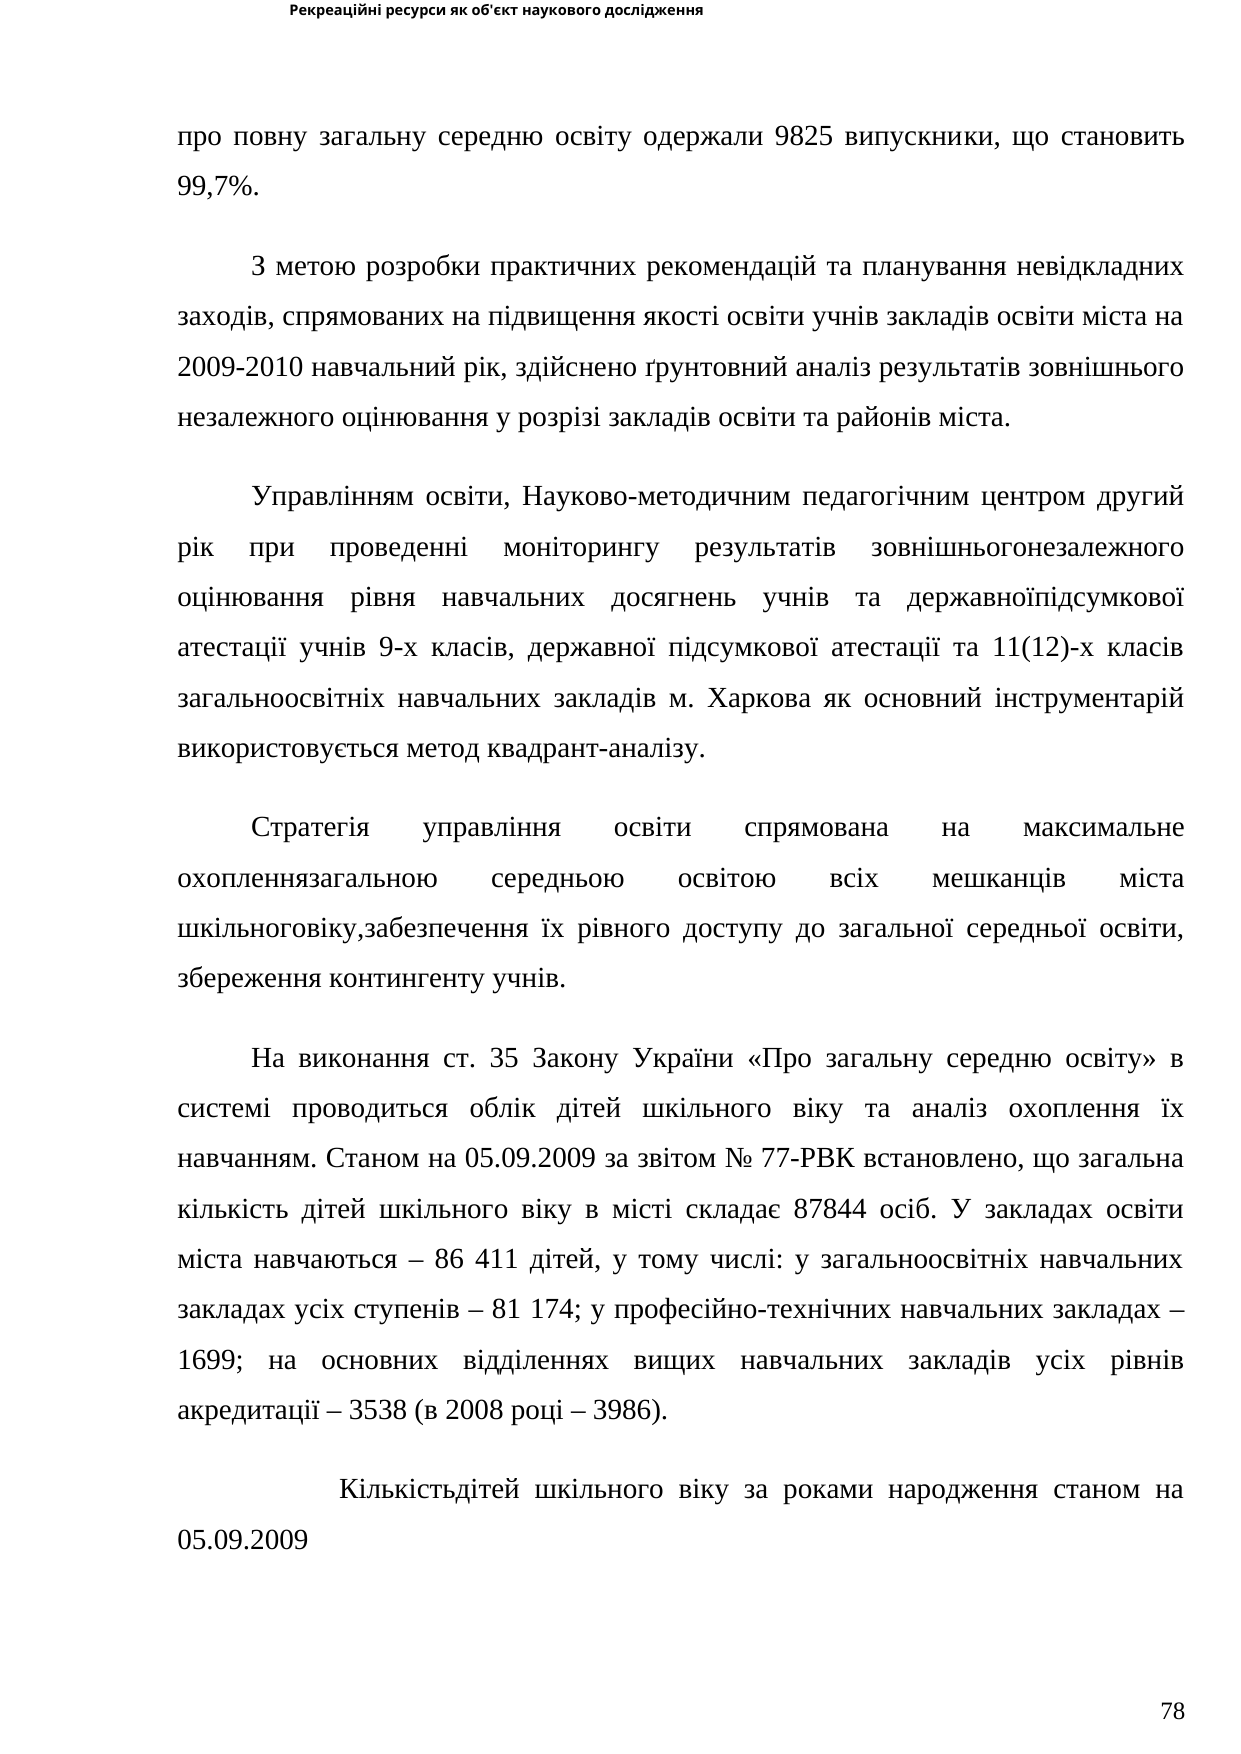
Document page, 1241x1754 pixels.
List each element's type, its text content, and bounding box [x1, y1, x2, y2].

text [177, 118, 1185, 202]
text З метою розробки практичних рекомендацій та планування невідкладних заходів, спрямованих на підвищення якості освіти учнів закладів освіти міста на 2009-2010 навчальний рік, здійснено ґрунтовний аналіз результатів зовнішнього незалежного оцінювання у розрізі закладів освіти та районів міста. [177, 248, 1185, 432]
text Управлінням освіти, Науково-методичним педагогічним центром другий рік при проведенні моніторингу результатів зовнішньогонезалежного оцінювання рівня навчальних досягнень учнів та державноїпідсумкової атестації учнів 9-х класів, державної підсумкової атестації та 11(12)-х класів загальноосвітніх навчальних закладів м. Харкова як основний інструментарій використовується метод квадрант-аналізу. [177, 478, 1185, 763]
text Кількістьдітей шкільного віку за роками народження станом на 05.09.2009 [177, 1472, 1185, 1555]
text Стратегія управління освіти спрямована на максимальне охопленнязагальною середньою освітою всіх мешканців міста шкільноговіку,забезпечення їх рівного доступу до загальної середньої освіти, збереження контингенту учнів. [177, 809, 1185, 994]
text На виконання ст. 35 Закону України «Про загальну середню освіту» в системі проводиться облік дітей шкільного віку та аналіз охоплення їх навчанням. Станом на 05.09.2009 за звітом № 77-РВК встановлено, що загальна кількість дітей шкільного віку в місті складає 87844 осіб. У закладах освіти міста навчаються – 86 411 дітей, у тому числі: у загальноосвітніх навчальних закладах усіх ступенів – 81 174; у професійно-технічних навчальних закладах – 1699; на основних відділеннях вищих навчальних закладів усіх рівнів акредитації – 3538 (в 2008 році – 3986). [177, 1040, 1185, 1426]
